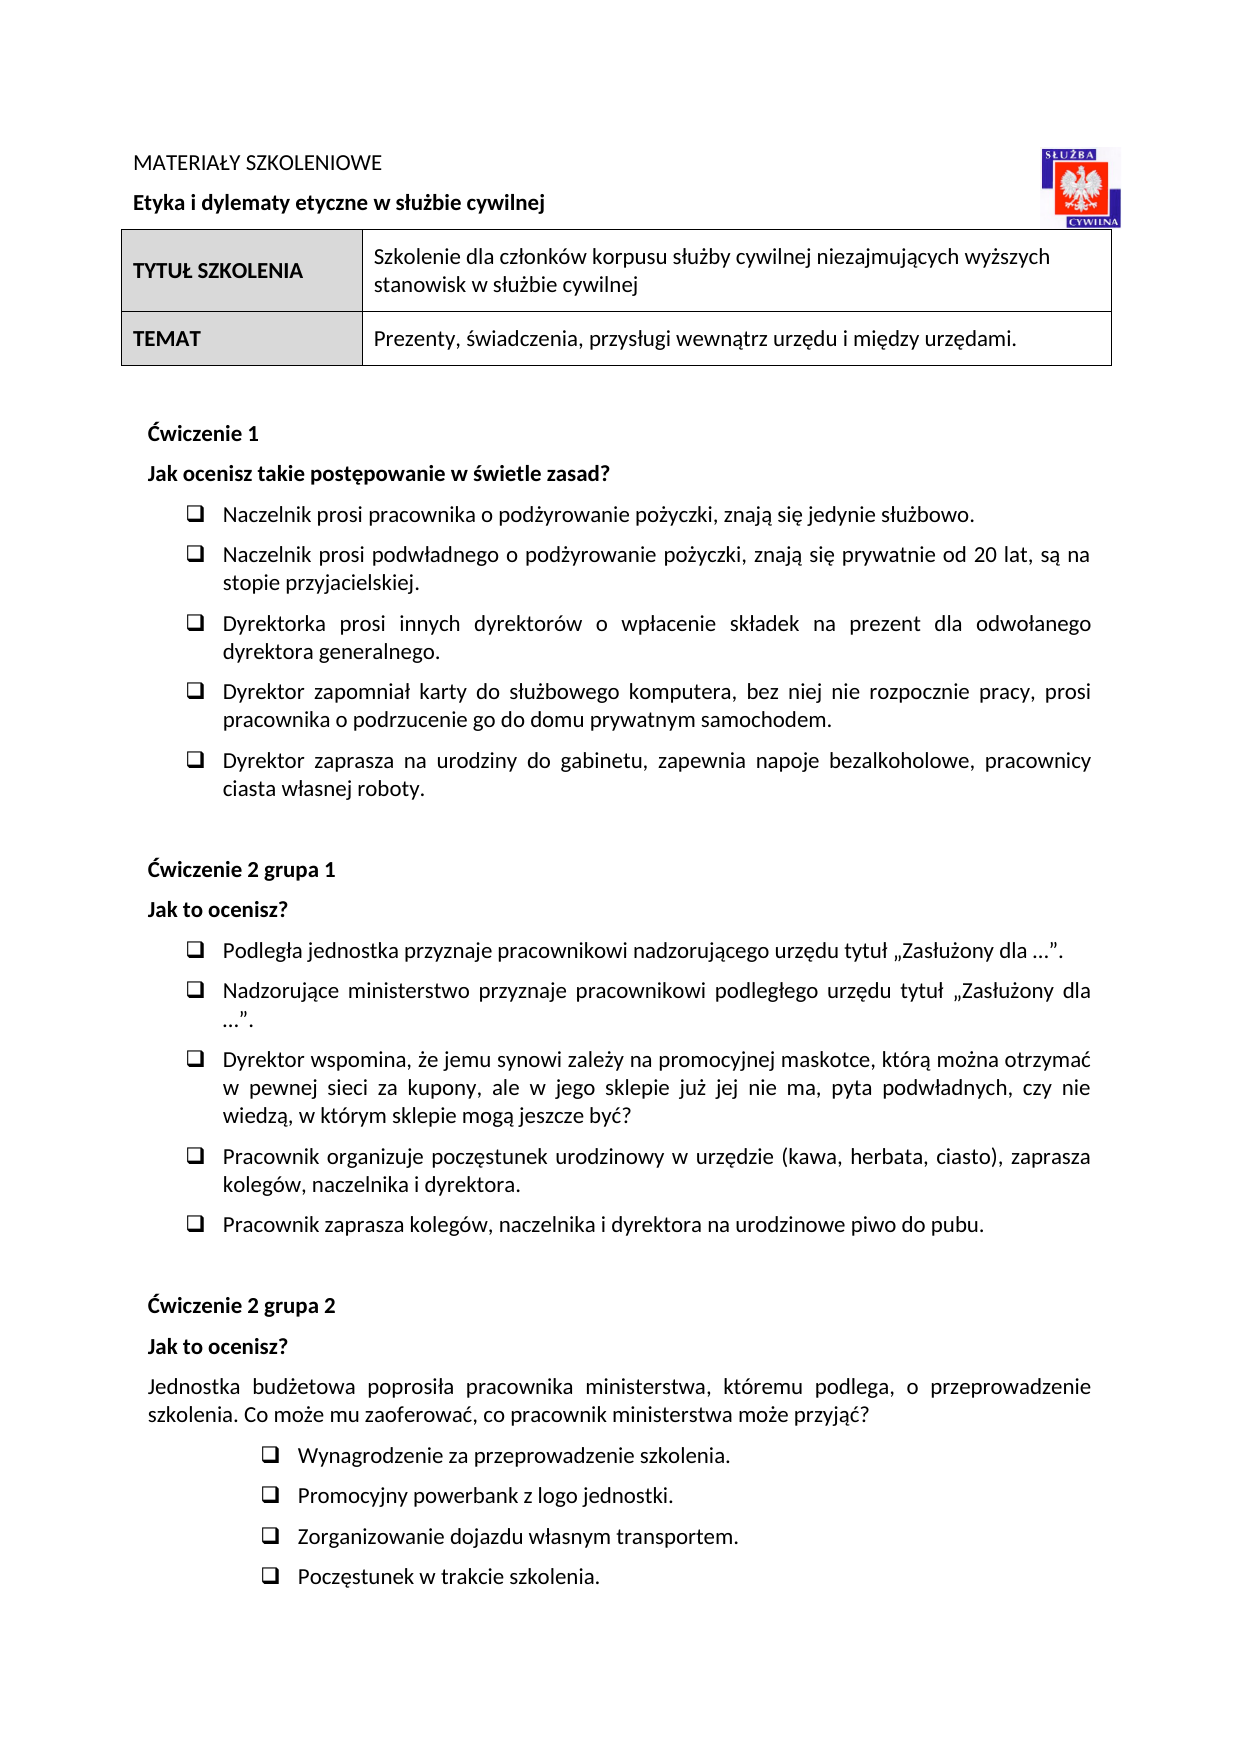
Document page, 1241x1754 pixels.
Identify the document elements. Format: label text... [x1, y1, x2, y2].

text Jak to ocenisz? [148, 1332, 1093, 1360]
list Promocyjny powerbank z logo jednostki. [260, 1481, 1093, 1509]
text Ćwiczenie 2 grupa 2 [148, 1291, 1093, 1319]
list Pracownik zaprasza kolegów, naczelnika i dyrektora na urodzinowe piwo do pubu. [185, 1210, 1093, 1238]
list Nadzorujące ministerstwo przyznaje pracownikowi podległego urzędu tytuł „Zasłużony dla …”. [185, 977, 1093, 1033]
list Dyrektor zaprasza na urodziny do gabinetu, zapewnia napoje bezalkoholowe, pracownicy ciasta własnej roboty. [185, 746, 1093, 802]
list Podległa jednostka przyznaje pracownikowi nadzorującego urzędu tytuł „Zasłużony dla …”. [185, 936, 1093, 964]
list Poczęstunek w trakcie szkolenia. [260, 1562, 1093, 1591]
text Jak ocenisz takie postępowanie w świetle zasad? [148, 459, 1093, 487]
list Naczelnik prosi podwładnego o podżyrowanie pożyczki, znają się prywatnie od 20 lat, są na stopie przyjacielskiej. [185, 540, 1093, 596]
picture [1040, 147, 1122, 229]
list Wynagrodzenie za przeprowadzenie szkolenia. [260, 1441, 1093, 1469]
list Dyrektorka prosi innych dyrektorów o wpłacenie składek na prezent dla odwołanego dyrektora generalnego. [185, 609, 1093, 665]
text MATERIAŁY SZKOLENIOWE [133, 148, 1040, 176]
table_cell TEMAT [122, 312, 362, 365]
list Pracownik organizuje poczęstunek urodzinowy w urzędzie (kawa, herbata, ciasto), zaprasza kolegów, naczelnika i dyrektora. [185, 1142, 1093, 1198]
table_header TYTUŁ SZKOLENIA [122, 230, 362, 311]
list Dyrektor zapomniał karty do służbowego komputera, bez niej nie rozpocznie pracy, prosi pracownika o podrzucenie go do domu prywatnym samochodem. [185, 677, 1093, 733]
list Naczelnik prosi pracownika o podżyrowanie pożyczki, znają się jedynie służbowo. [185, 500, 1093, 528]
text Ćwiczenie 1 [148, 419, 1093, 447]
table_cell Prezenty, świadczenia, przysługi wewnątrz urzędu i między urzędami. [363, 312, 1111, 365]
text Jak to ocenisz? [148, 896, 1093, 924]
text Jednostka budżetowa poprosiła pracownika ministerstwa, któremu podlega, o przeprowadzenie szkolenia. Co może mu zaoferować, co pracownik ministerstwa może przyjąć? [148, 1372, 1093, 1428]
text Etyka i dylematy etyczne w służbie cywilnej [133, 188, 1040, 216]
list Dyrektor wspomina, że jemu synowi zależy na promocyjnej maskotce, którą można otrzymać w pewnej sieci za kupony, ale w jego sklepie już jej nie ma, pyta podwładnych, czy nie wiedzą, w którym sklepie mogą jeszcze być? [185, 1045, 1093, 1129]
table_header Szkolenie dla członków korpusu służby cywilnej niezajmujących wyższych stanowisk w służbie cywilnej [363, 230, 1111, 311]
text Ćwiczenie 2 grupa 1 [148, 855, 1093, 883]
list Zorganizowanie dojazdu własnym transportem. [260, 1522, 1093, 1550]
